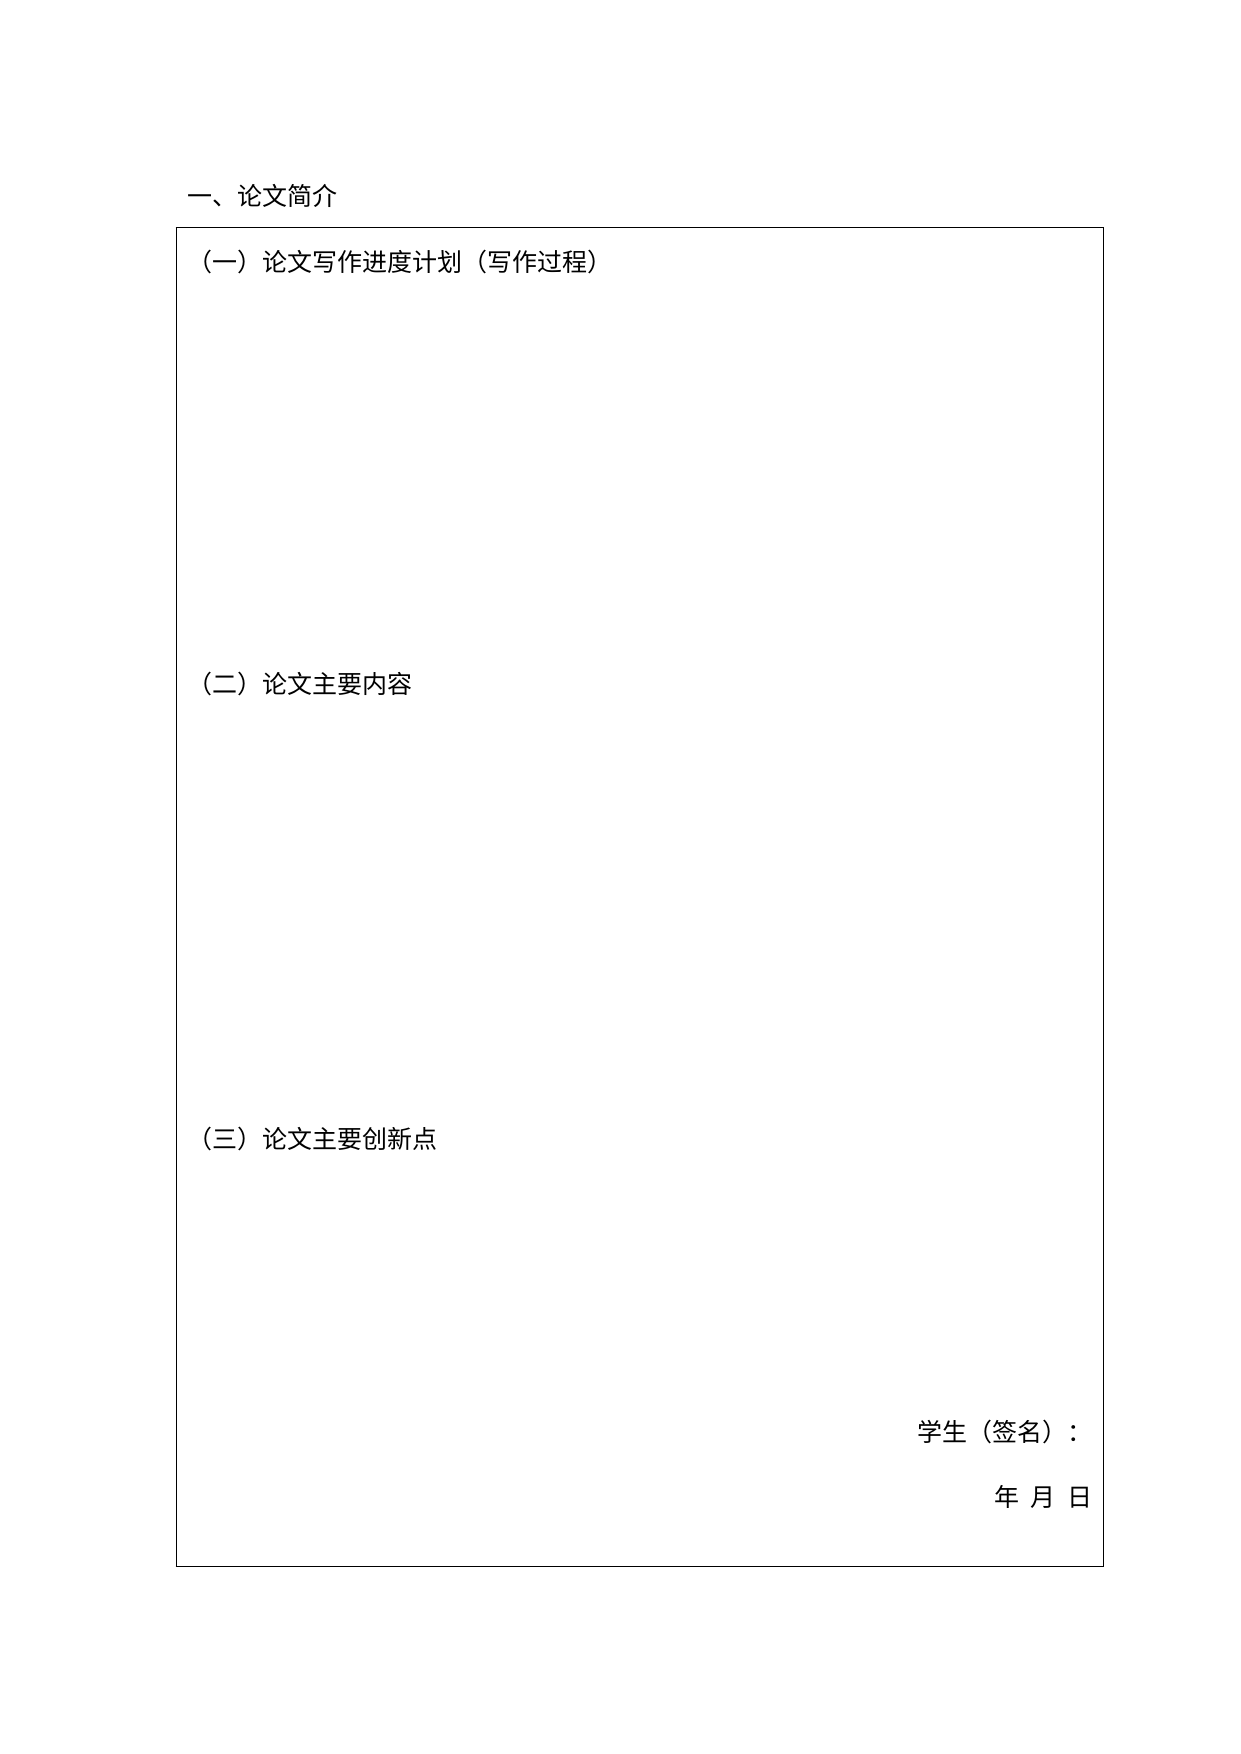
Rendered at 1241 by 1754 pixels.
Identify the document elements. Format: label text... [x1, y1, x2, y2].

table_header （一）论文写作进度计划（写作过程） （二）论文主要内容 （三）论文主要创新点 学生（签名）： 年 月 日 [177, 228, 1103, 1566]
text 一、论文简介 [187, 162, 1053, 227]
